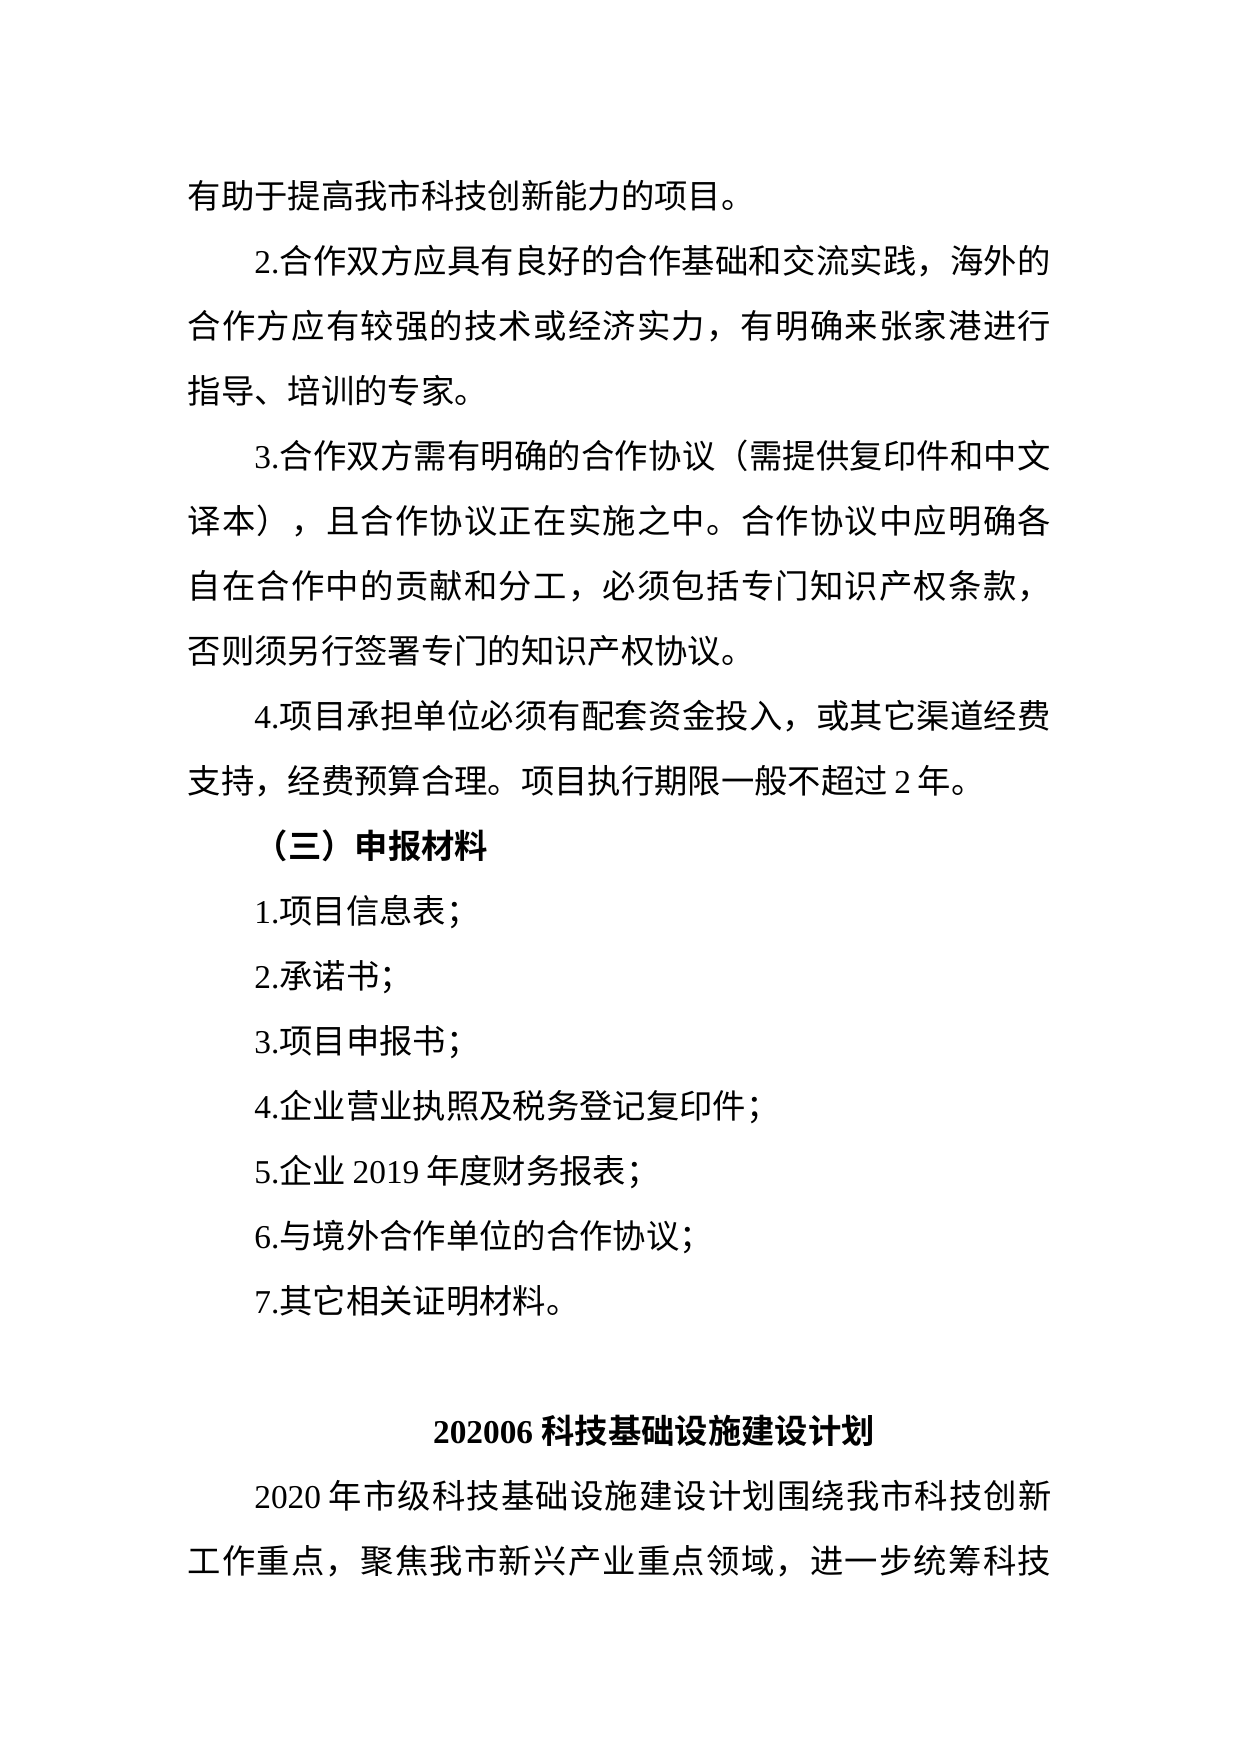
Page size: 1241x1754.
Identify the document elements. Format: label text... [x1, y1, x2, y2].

text 4.企业营业执照及税务登记复印件； [187, 1072, 1053, 1137]
text 6.与境外合作单位的合作协议； [187, 1202, 1053, 1267]
text 3.项目申报书； [187, 1007, 1053, 1072]
text 2.合作双方应具有良好的合作基础和交流实践，海外的合作方应有较强的技术或经济实力，有明确来张家港进行指导、培训的专家。 [187, 227, 1053, 422]
text 4.项目承担单位必须有配套资金投入，或其它渠道经费支持，经费预算合理。项目执行期限一般不超过2年。 [187, 682, 1053, 812]
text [187, 1462, 1053, 1592]
text 5.企业2019年度财务报表； [187, 1137, 1053, 1202]
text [187, 162, 1053, 227]
text 1.项目信息表； [187, 877, 1053, 942]
text （三）申报材料 [187, 812, 1053, 877]
text 202006 科技基础设施建设计划 [187, 1397, 1053, 1462]
text 3.合作双方需有明确的合作协议（需提供复印件和中文译本），且合作协议正在实施之中。合作协议中应明确各自在合作中的贡献和分工，必须包括专门知识产权条款，否则须另行签署专门的知识产权协议。 [187, 422, 1053, 682]
text 7.其它相关证明材料。 [187, 1267, 1053, 1332]
text 2.承诺书； [187, 942, 1053, 1007]
